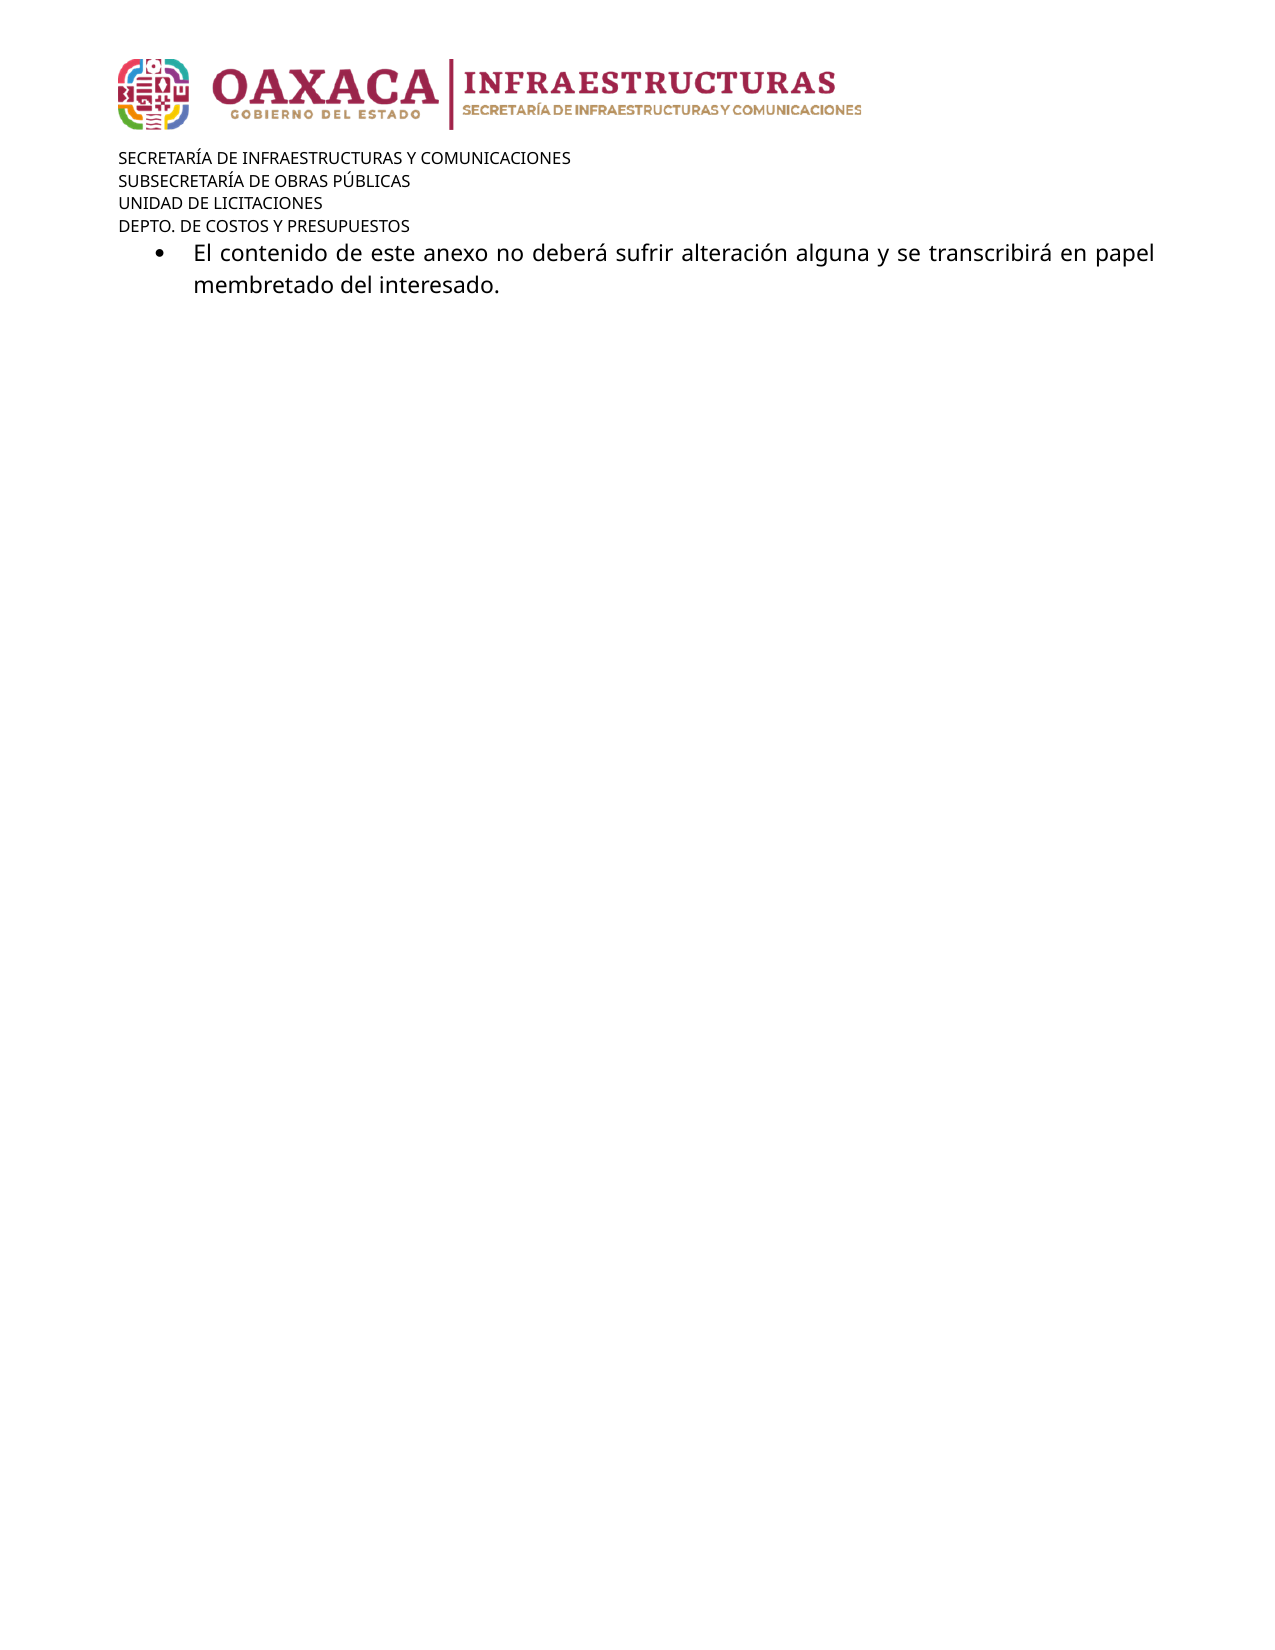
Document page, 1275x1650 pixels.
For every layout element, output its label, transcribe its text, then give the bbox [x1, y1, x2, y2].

picture [118, 59, 862, 130]
list El contenido de este anexo no deberá sufrir alteración alguna y se transcribirá en papel membretado del interesado. [156, 237, 1157, 300]
